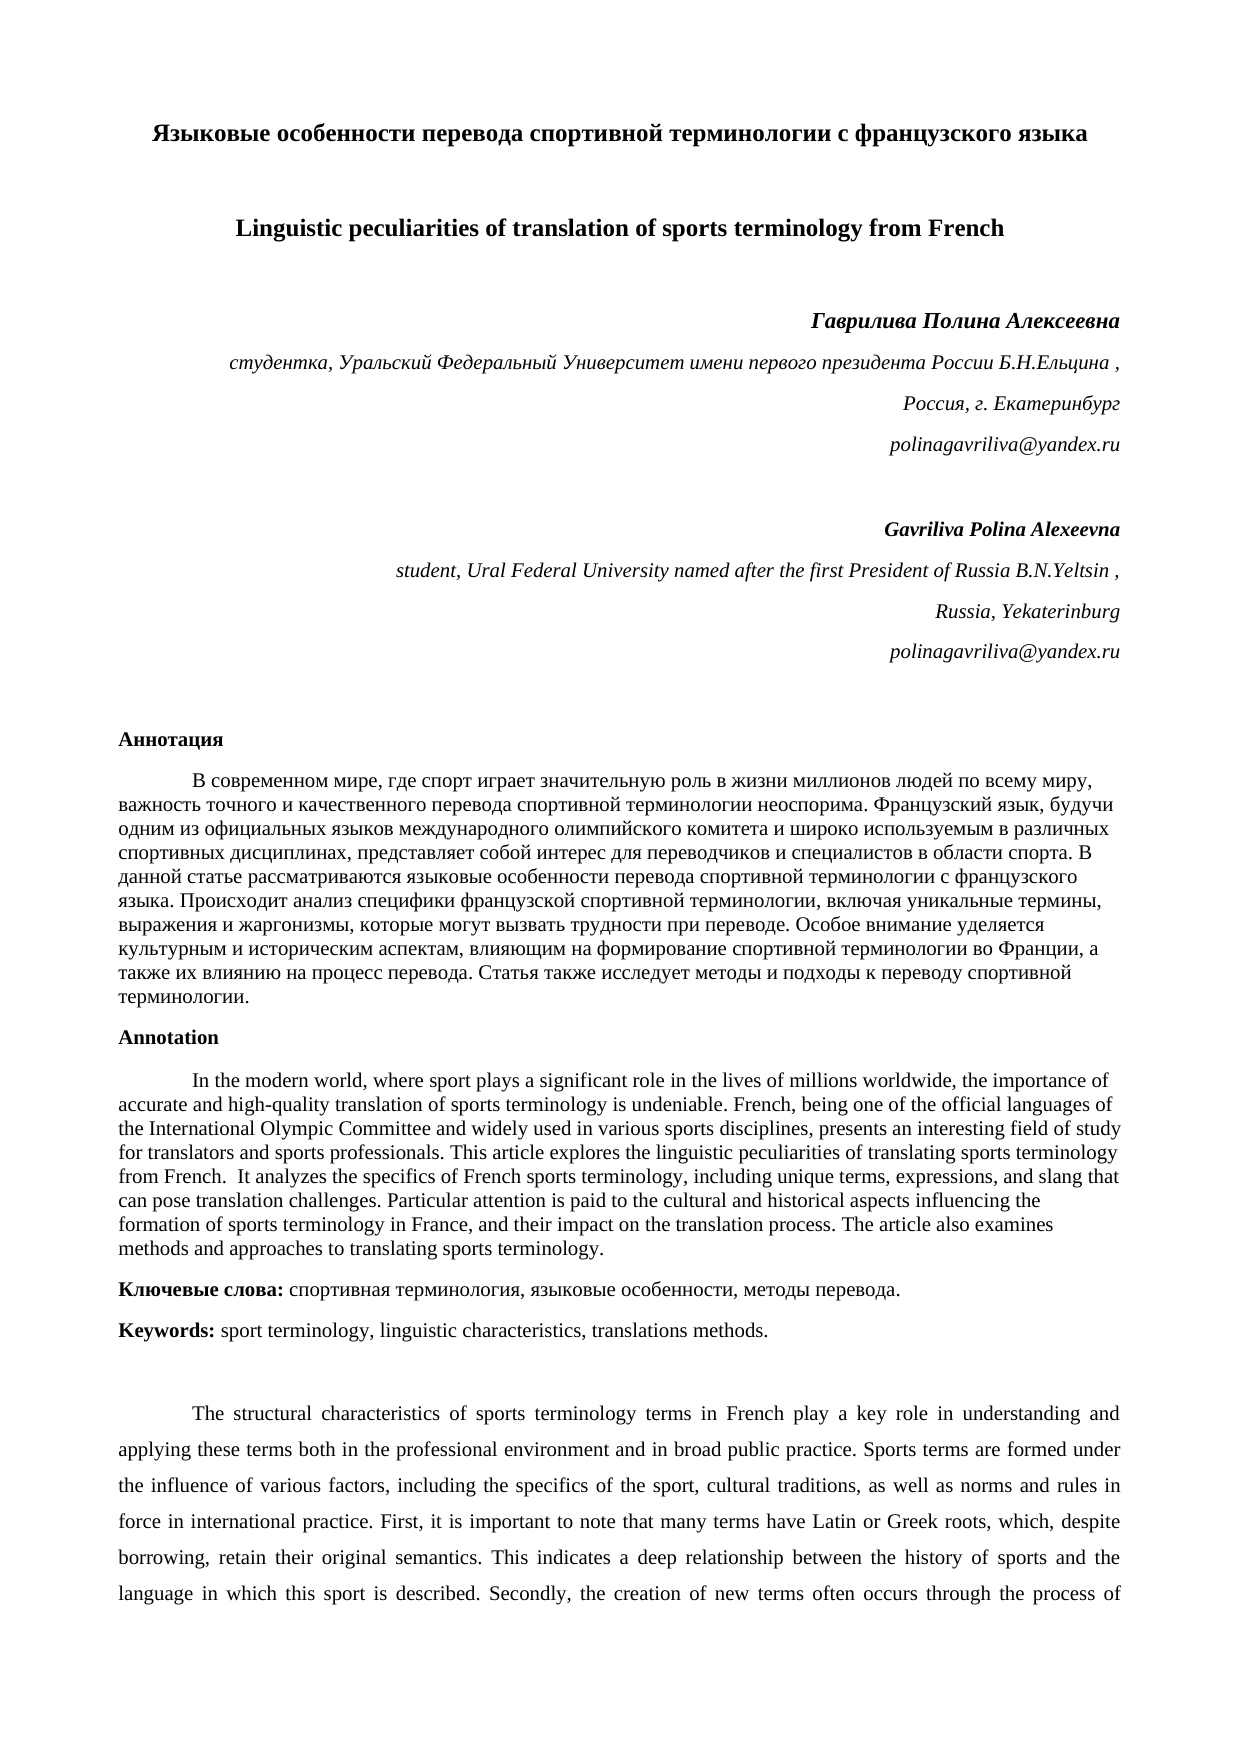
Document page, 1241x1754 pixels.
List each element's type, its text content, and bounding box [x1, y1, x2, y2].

text Russia, Yekaterinburg [118, 599, 1122, 623]
text В современном мире, где спорт играет значительную роль в жизни миллионов людей по всему миру, важность точного и качественного перевода спортивной терминологии неоспорима. Французский язык, будучи одним из официальных языков международного олимпийского комитета и широко используемым в различных спортивных дисциплинах, представляет собой интерес для переводчиков и специалистов в области спорта. В данной статье рассматриваются языковые особенности перевода спортивной терминологии с французского языка. Происходит анализ специфики французской спортивной терминологии, включая уникальные термины, выражения и жаргонизмы, которые могут вызвать трудности при переводе. Особое внимание уделяется культурным и историческим аспектам, влияющим на формирование спортивной терминологии во Франции, а также их влиянию на процесс перевода. Статья также исследует методы и подходы к переводу спортивной терминологии. [118, 768, 1122, 1008]
text Гаврилива Полина Алексеевна [118, 307, 1122, 334]
text polinagavriliva@yandex.ru [118, 432, 1122, 456]
text студентка, Уральский Федеральный Университет имени первого президента России Б.Н.Ельцина , [118, 350, 1122, 374]
text Россия, г. Екатеринбург [118, 391, 1122, 415]
text Аннотация [118, 727, 1122, 751]
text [118, 1401, 1122, 1605]
text Ключевые слова: спортивная терминология, языковые особенности, методы перевода. [118, 1277, 1122, 1301]
text Annotation [118, 1025, 1122, 1049]
text Gavriliva Polina Alexeevna [118, 517, 1122, 541]
text Keywords: sport terminology, linguistic characteristics, translations methods. [118, 1317, 1122, 1342]
text Linguistic peculiarities of translation of sports terminology from French [118, 213, 1122, 241]
text Языковые особенности перевода спортивной терминологии с французского языка [118, 118, 1122, 147]
text polinagavriliva@yandex.ru [118, 639, 1122, 663]
text In the modern world, where sport plays a significant role in the lives of millions worldwide, the importance of accurate and high-quality translation of sports terminology is undeniable. French, being one of the official languages of the International Olympic Committee and widely used in various sports disciplines, presents an interesting field of study for translators and sports professionals. This article explores the linguistic peculiarities of translating sports terminology from French. It analyzes the specifics of French sports terminology, including unique terms, expressions, and slang that can pose translation challenges. Particular attention is paid to the cultural and historical aspects influencing the formation of sports terminology in France, and their impact on the translation process. The article also examines methods and approaches to translating sports terminology. [118, 1068, 1122, 1260]
text student, Ural Federal University named after the first President of Russia B.N.Yeltsin , [118, 558, 1122, 582]
